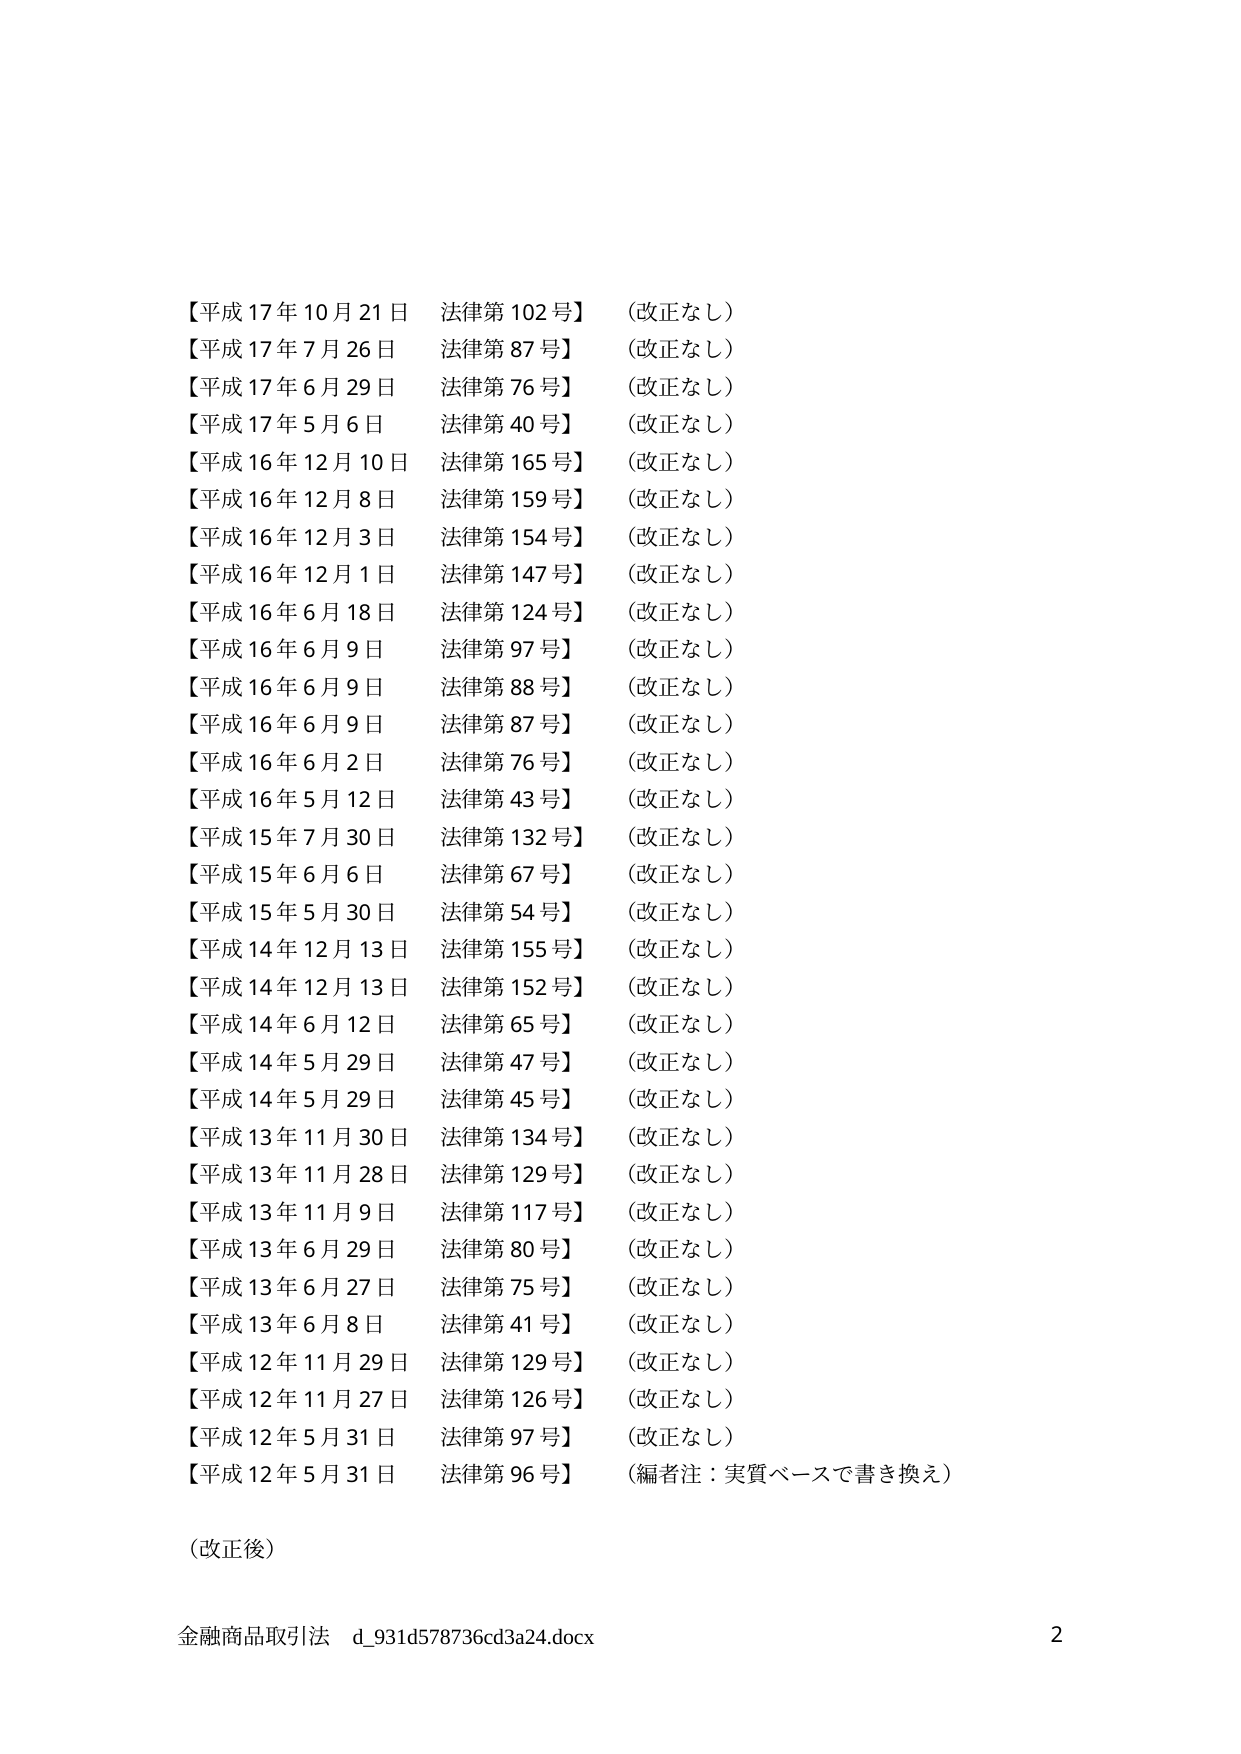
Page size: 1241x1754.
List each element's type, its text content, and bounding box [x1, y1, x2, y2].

text 【平成13年6月8日 法律第41号】 （改正なし） [177, 1304, 1063, 1342]
text 【平成16年6月2日 法律第76号】 （改正なし） [177, 742, 1063, 779]
text 【平成16年6月9日 法律第88号】 （改正なし） [177, 667, 1063, 704]
text （改正後） [177, 1529, 1063, 1567]
text 【平成17年10月21日 法律第102号】 （改正なし） [177, 292, 1063, 329]
text 【平成14年12月13日 法律第152号】 （改正なし） [177, 967, 1063, 1004]
text 【平成17年7月26日 法律第87号】 （改正なし） [177, 329, 1063, 367]
text 【平成13年11月9日 法律第117号】 （改正なし） [177, 1192, 1063, 1229]
text 【平成17年6月29日 法律第76号】 （改正なし） [177, 367, 1063, 404]
text 【平成14年12月13日 法律第155号】 （改正なし） [177, 929, 1063, 967]
text 【平成12年11月29日 法律第129号】 （改正なし） [177, 1342, 1063, 1379]
text 【平成17年5月6日 法律第40号】 （改正なし） [177, 404, 1063, 442]
text 【平成12年5月31日 法律第97号】 （改正なし） [177, 1417, 1063, 1454]
text 【平成16年6月9日 法律第97号】 （改正なし） [177, 629, 1063, 667]
text 【平成14年5月29日 法律第47号】 （改正なし） [177, 1042, 1063, 1079]
text 【平成13年11月28日 法律第129号】 （改正なし） [177, 1154, 1063, 1192]
text 【平成14年5月29日 法律第45号】 （改正なし） [177, 1079, 1063, 1117]
text 【平成13年6月27日 法律第75号】 （改正なし） [177, 1267, 1063, 1304]
text 【平成16年6月9日 法律第87号】 （改正なし） [177, 704, 1063, 742]
text 【平成15年7月30日 法律第132号】 （改正なし） [177, 817, 1063, 854]
text 【平成15年6月6日 法律第67号】 （改正なし） [177, 854, 1063, 892]
text 【平成16年5月12日 法律第43号】 （改正なし） [177, 779, 1063, 817]
text 【平成16年12月10日 法律第165号】 （改正なし） [177, 442, 1063, 479]
text 【平成16年6月18日 法律第124号】 （改正なし） [177, 592, 1063, 629]
text 【平成13年6月29日 法律第80号】 （改正なし） [177, 1229, 1063, 1267]
text 【平成16年12月3日 法律第154号】 （改正なし） [177, 517, 1063, 554]
text 【平成12年5月31日 法律第96号】 （編者注：実質ベースで書き換え） [177, 1454, 1063, 1492]
text 【平成16年12月1日 法律第147号】 （改正なし） [177, 554, 1063, 592]
text 【平成15年5月30日 法律第54号】 （改正なし） [177, 892, 1063, 929]
text 【平成14年6月12日 法律第65号】 （改正なし） [177, 1004, 1063, 1042]
text 【平成12年11月27日 法律第126号】 （改正なし） [177, 1379, 1063, 1417]
text 【平成16年12月8日 法律第159号】 （改正なし） [177, 479, 1063, 517]
text 【平成13年11月30日 法律第134号】 （改正なし） [177, 1117, 1063, 1154]
